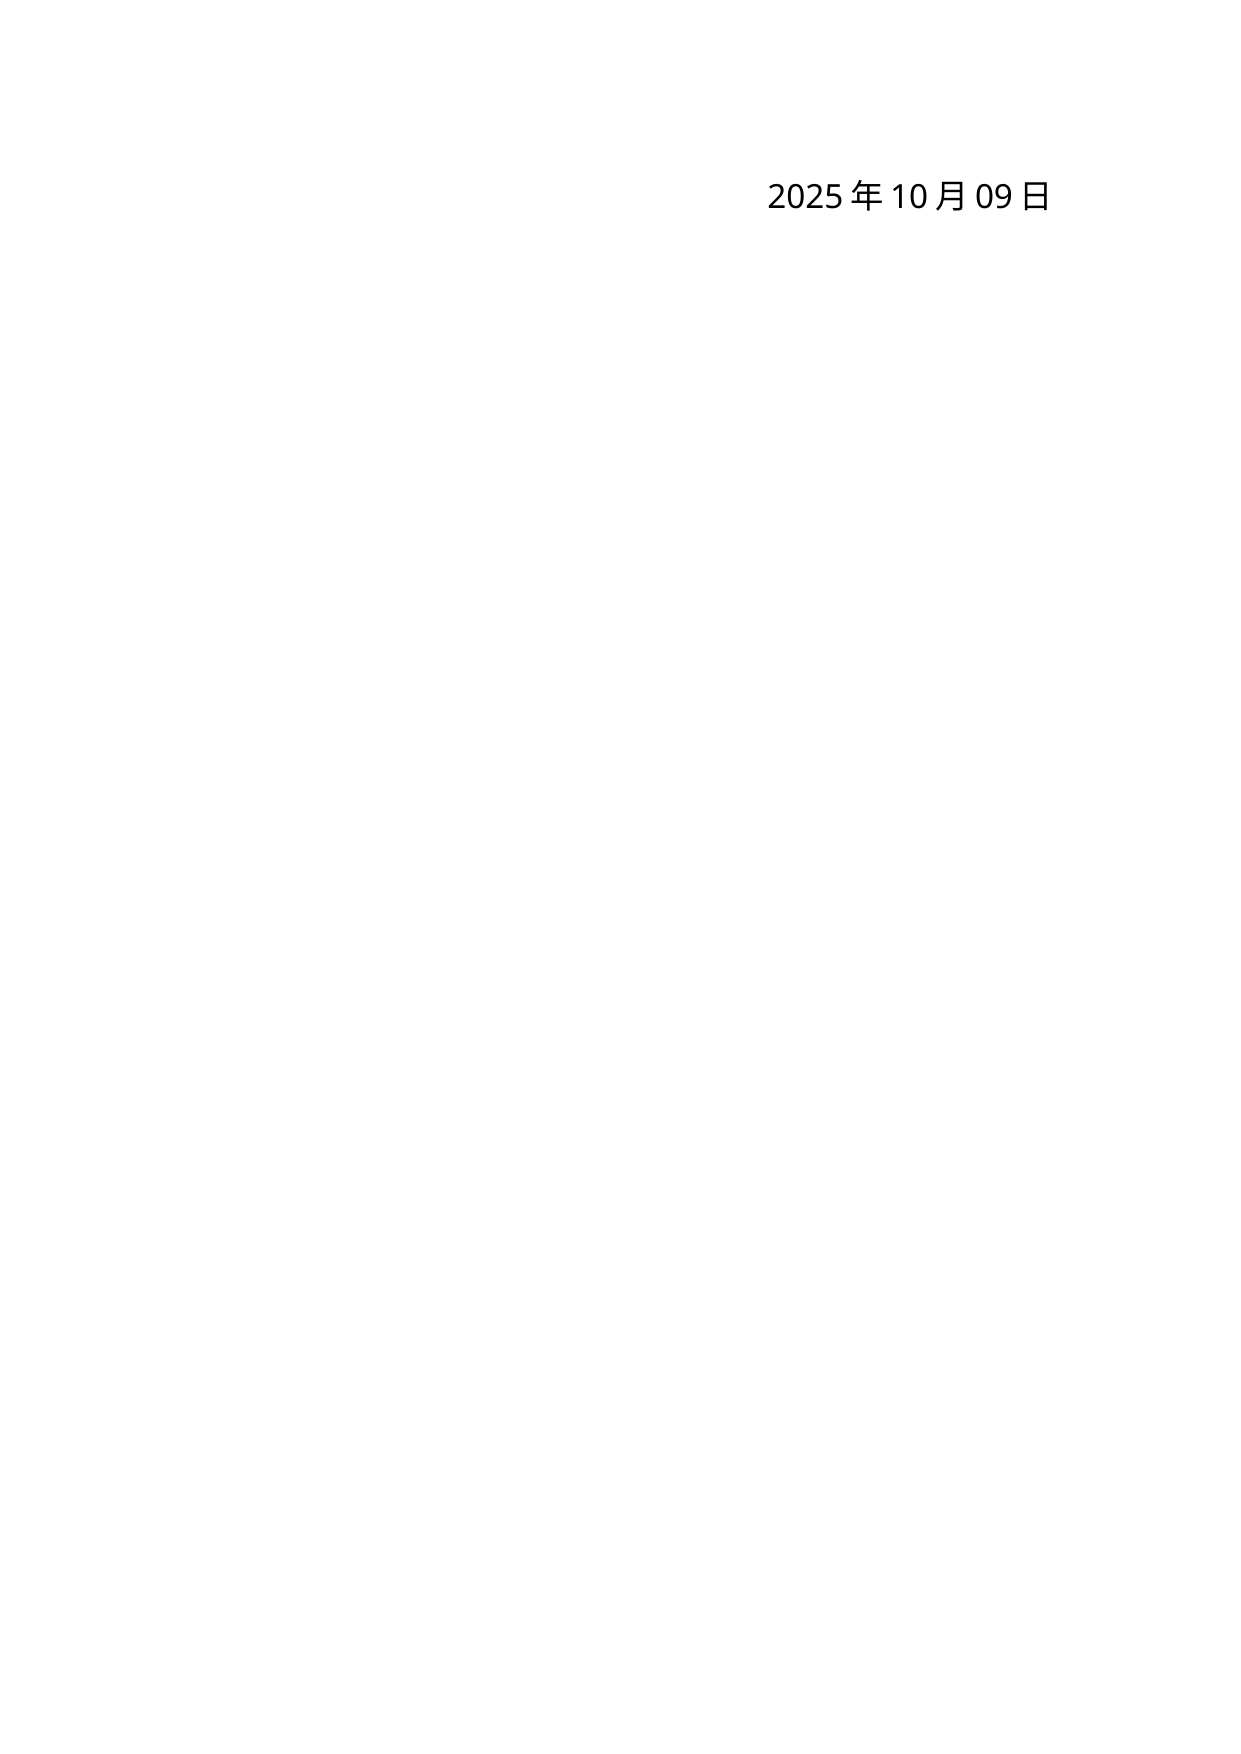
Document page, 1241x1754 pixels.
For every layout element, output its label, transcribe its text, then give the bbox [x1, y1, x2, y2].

text 2025年10月09日 [187, 162, 1053, 227]
